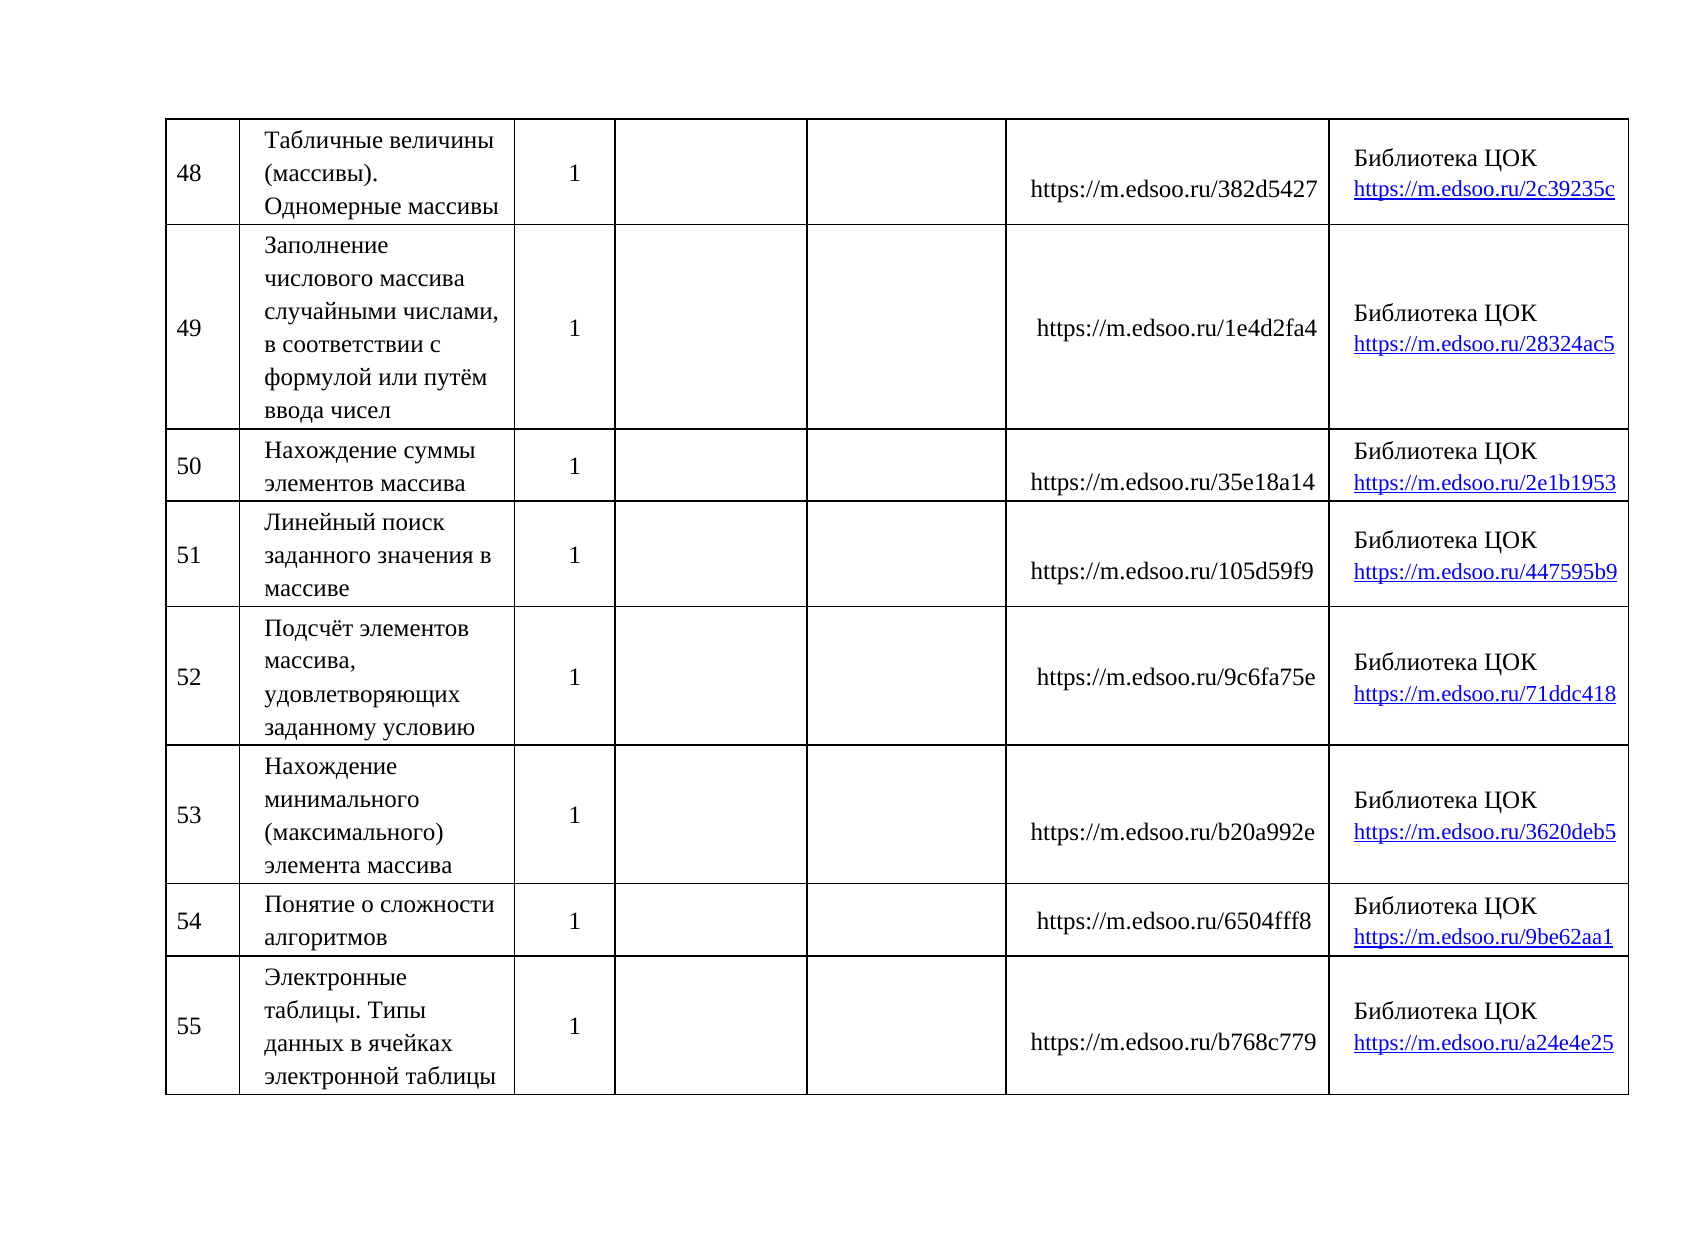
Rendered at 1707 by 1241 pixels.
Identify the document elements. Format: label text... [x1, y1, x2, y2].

table_cell 1 [515, 502, 614, 606]
table_cell Библиотека ЦОК https://m.edsoo.ru/a24e4e25 [1330, 957, 1628, 1093]
table_cell [808, 746, 1005, 883]
table_cell [808, 430, 1005, 500]
table_cell [616, 607, 806, 744]
table_cell Библиотека ЦОК https://m.edsoo.ru/9be62aa1 [1330, 884, 1628, 955]
table_cell [808, 225, 1005, 428]
table_cell Библиотека ЦОК https://m.edsoo.ru/2c39235c [1330, 120, 1628, 223]
table_cell [616, 957, 806, 1093]
table_cell [616, 502, 806, 606]
table_cell 1 [515, 430, 614, 500]
table_cell https://m.edsoo.ru/1e4d2fa4 [1007, 225, 1328, 428]
table_cell [616, 225, 806, 428]
table_cell [808, 884, 1005, 955]
table_cell Табличные величины (массивы). Одномерные массивы [240, 120, 514, 223]
table_cell 49 [167, 225, 239, 428]
table_cell 48 [167, 120, 239, 223]
table_cell [616, 884, 806, 955]
table_cell 1 [515, 884, 614, 955]
table_cell 1 [515, 120, 614, 223]
table_cell 54 [167, 884, 239, 955]
table_cell Библиотека ЦОК https://m.edsoo.ru/447595b9 [1330, 502, 1628, 606]
table_cell 55 [167, 957, 239, 1093]
table_cell https://m.edsoo.ru/6504fff8 [1007, 884, 1328, 955]
table_cell Библиотека ЦОК https://m.edsoo.ru/28324ac5 [1330, 225, 1628, 428]
table_cell Библиотека ЦОК https://m.edsoo.ru/3620deb5 [1330, 746, 1628, 883]
table_cell https://m.edsoo.ru/382d5427 [1007, 120, 1328, 223]
table_cell https://m.edsoo.ru/105d59f9 [1007, 502, 1328, 606]
table_cell Библиотека ЦОК https://m.edsoo.ru/71ddc418 [1330, 607, 1628, 744]
table_cell https://m.edsoo.ru/9c6fa75e [1007, 607, 1328, 744]
table_cell [616, 746, 806, 883]
table_cell 1 [515, 607, 614, 744]
table_cell [808, 120, 1005, 223]
table_cell 1 [515, 957, 614, 1093]
table_cell Подсчёт элементов массива, удовлетворяющих заданному условию [240, 607, 514, 744]
table_cell Линейный поиск заданного значения в массиве [240, 502, 514, 606]
table_cell Нахождение минимального (максимального) элемента массива [240, 746, 514, 883]
table_cell [616, 120, 806, 223]
table_cell Библиотека ЦОК https://m.edsoo.ru/2e1b1953 [1330, 430, 1628, 500]
table_cell 53 [167, 746, 239, 883]
table_cell [808, 502, 1005, 606]
table_cell 51 [167, 502, 239, 606]
table_cell [808, 607, 1005, 744]
table_cell [616, 430, 806, 500]
table_cell https://m.edsoo.ru/b768c779 [1007, 957, 1328, 1093]
table_cell 52 [167, 607, 239, 744]
table_cell Заполнение числового массива случайными числами, в соответствии с формулой или путём ввода чисел [240, 225, 514, 428]
table_cell Нахождение суммы элементов массива [240, 430, 514, 500]
table_cell [808, 957, 1005, 1093]
table_cell https://m.edsoo.ru/b20a992e [1007, 746, 1328, 883]
table_cell 1 [515, 225, 614, 428]
table_cell 1 [515, 746, 614, 883]
table_cell 50 [167, 430, 239, 500]
table_cell Понятие о сложности алгоритмов [240, 884, 514, 955]
table_cell https://m.edsoo.ru/35e18a14 [1007, 430, 1328, 500]
table_cell Электронные таблицы. Типы данных в ячейках электронной таблицы [240, 957, 514, 1093]
